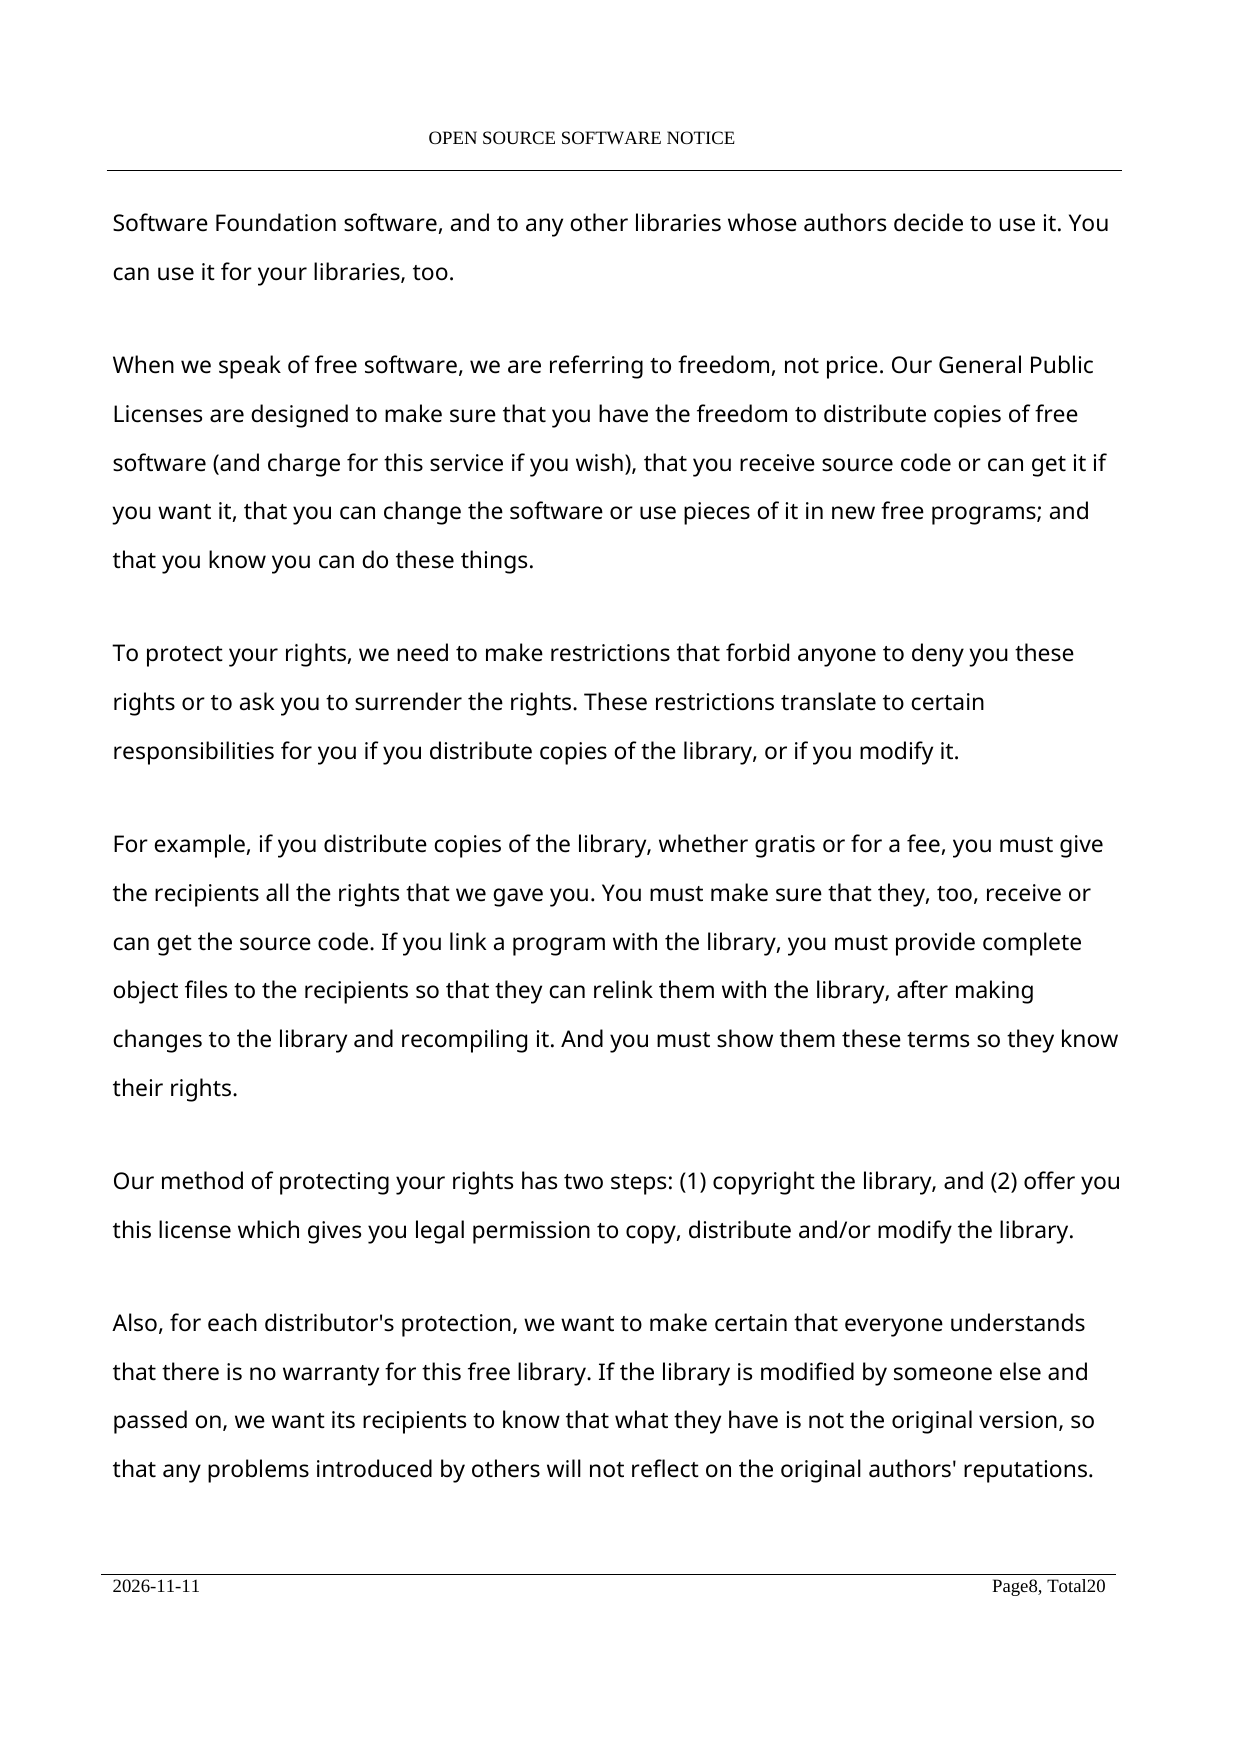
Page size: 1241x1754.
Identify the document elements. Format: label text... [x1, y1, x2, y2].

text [112, 206, 1128, 288]
text To protect your rights, we need to make restrictions that forbid anyone to deny you these rights or to ask you to surrender the rights. These restrictions translate to certain responsibilities for you if you distribute copies of the library, or if you modify it. [112, 637, 1128, 767]
text Our method of protecting your rights has two steps: (1) copyright the library, and (2) offer you this license which gives you legal permission to copy, distribute and/or modify the library. [112, 1164, 1128, 1246]
text Also, for each distributor's protection, we want to make certain that everyone understands that there is no warranty for this free library. If the library is modified by someone else and passed on, we want its recipients to know that what they have is not the original version, so that any problems introduced by others will not reflect on the original authors' reputations. [112, 1306, 1128, 1485]
text For example, if you distribute copies of the library, whether gratis or for a fee, you must give the recipients all the rights that we gave you. You must make sure that they, too, receive or can get the source code. If you link a program with the library, you must provide complete object files to the recipients so that they can relink them with the library, after making changes to the library and recompiling it. And you must show them these terms so they know their rights. [112, 827, 1128, 1103]
text When we speak of free software, we are referring to freedom, not price. Our General Public Licenses are designed to make sure that you have the freedom to distribute copies of free software (and charge for this service if you wish), that you receive source code or can get it if you want it, that you can change the software or use pieces of it in new free programs; and that you know you can do these things. [112, 348, 1128, 576]
